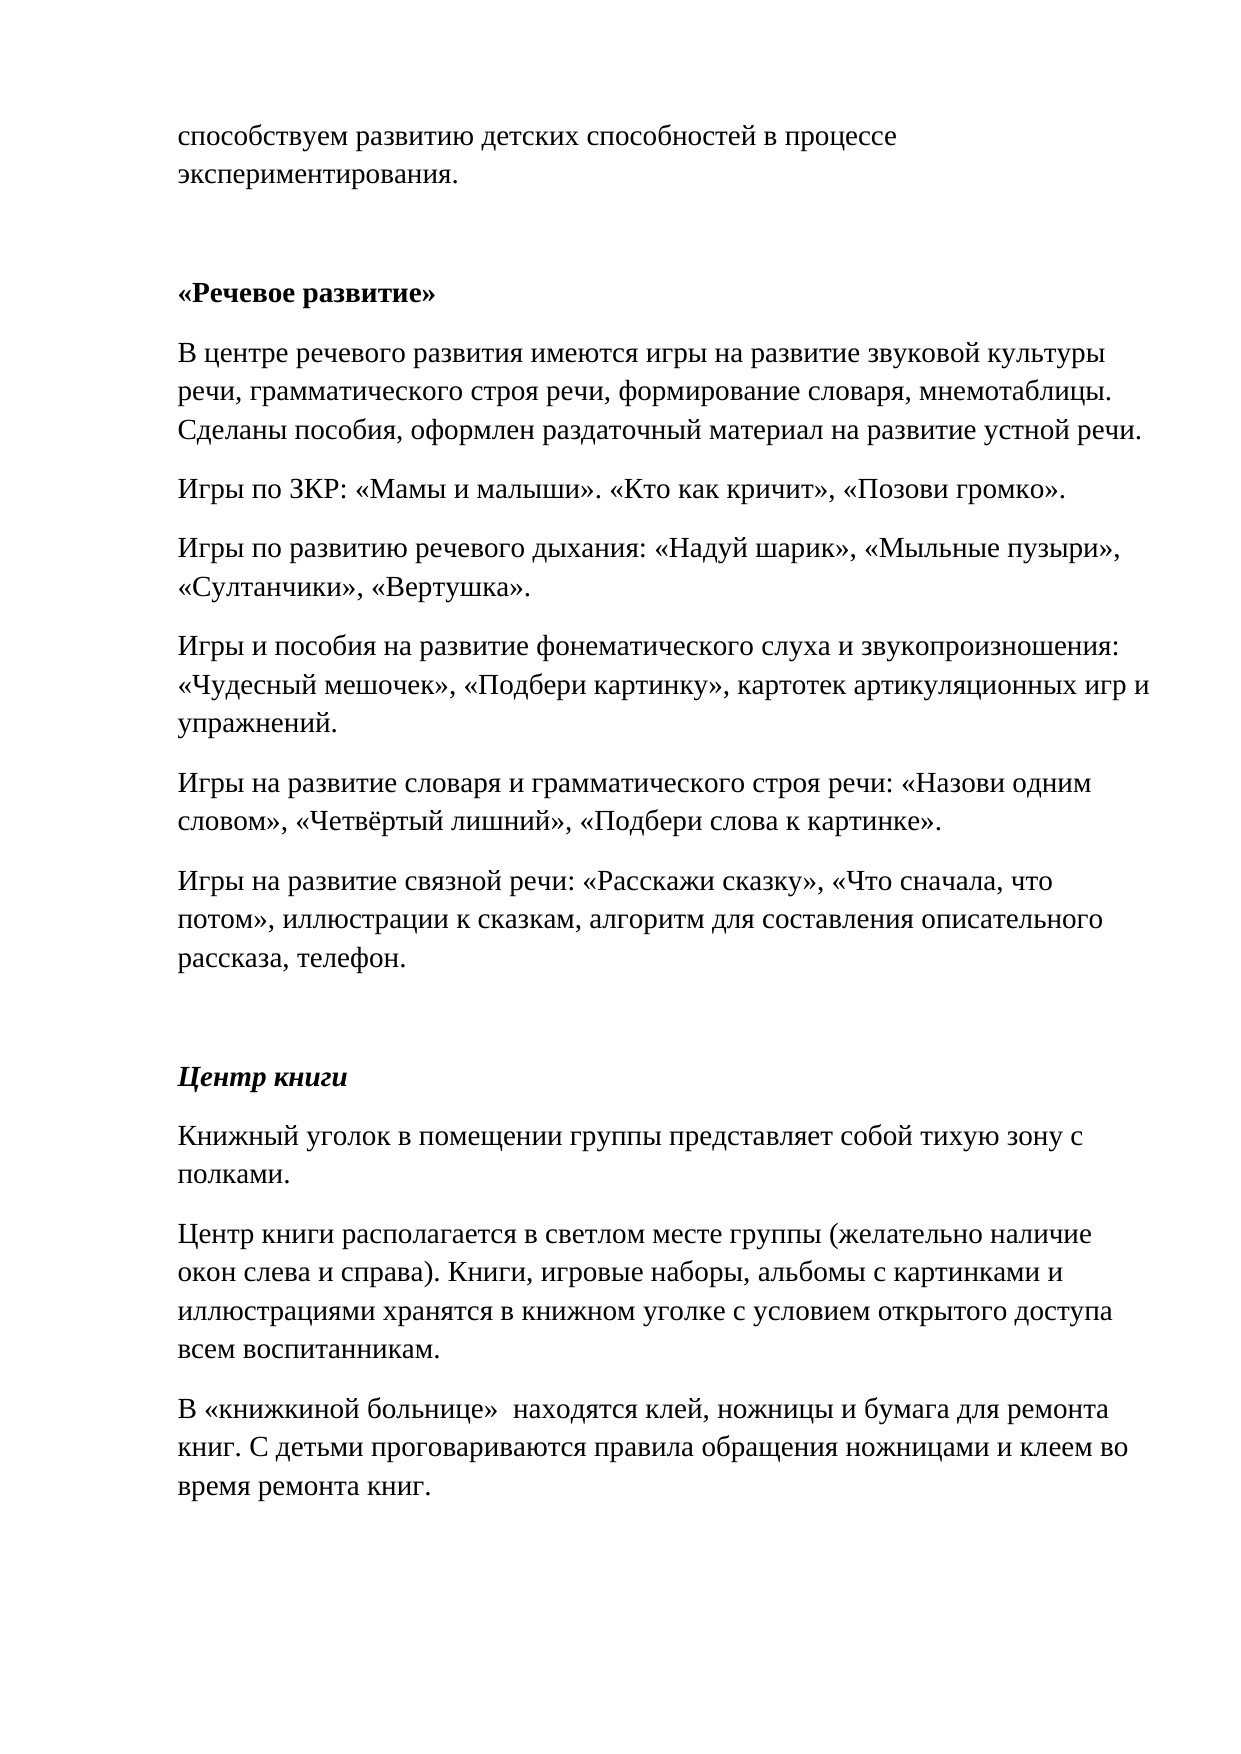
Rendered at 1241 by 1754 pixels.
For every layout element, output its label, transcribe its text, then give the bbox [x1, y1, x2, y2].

text Игры по ЗКР: «Мамы и малыши». «Кто как кричит», «Позови громко». [177, 471, 1152, 505]
text Игры по развитию речевого дыхания: «Надуй шарик», «Мыльные пузыри», «Султанчики», «Вертушка». [177, 531, 1152, 603]
text «Речевое развитие» [177, 275, 1152, 309]
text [177, 118, 1152, 190]
text Игры и пособия на развитие фонематического слуха и звукопроизношения: «Чудесный мешочек», «Подбери картинку», картотек артикуляционных игр и упражнений. [177, 628, 1152, 739]
text Книжный уголок в помещении группы представляет собой тихую зону с полками. [177, 1118, 1152, 1190]
text Центр книги располагается в светлом месте группы (желательно наличие окон слева и справа). Книги, игровые наборы, альбомы с картинками и иллюстрациями хранятся в книжном уголке с условием открытого доступа всем воспитанникам. [177, 1216, 1152, 1365]
text Центр книги [177, 1059, 1152, 1092]
text Игры на развитие словаря и грамматического строя речи: «Назови одним словом», «Четвёртый лишний», «Подбери слова к картинке». [177, 765, 1152, 837]
text Игры на развитие связной речи: «Расскажи сказку», «Что сначала, что потом», иллюстрации к сказкам, алгоритм для составления описательного рассказа, телефон. [177, 863, 1152, 973]
text В центре речевого развития имеются игры на развитие звуковой культуры речи, грамматического строя речи, формирование словаря, мнемотаблицы. Сделаны пособия, оформлен раздаточный материал на развитие устной речи. [177, 335, 1152, 445]
text В «книжкиной больнице» находятся клей, ножницы и бумага для ремонта книг. С детьми проговариваются правила обращения ножницами и клеем во время ремонта книг. [177, 1391, 1152, 1502]
